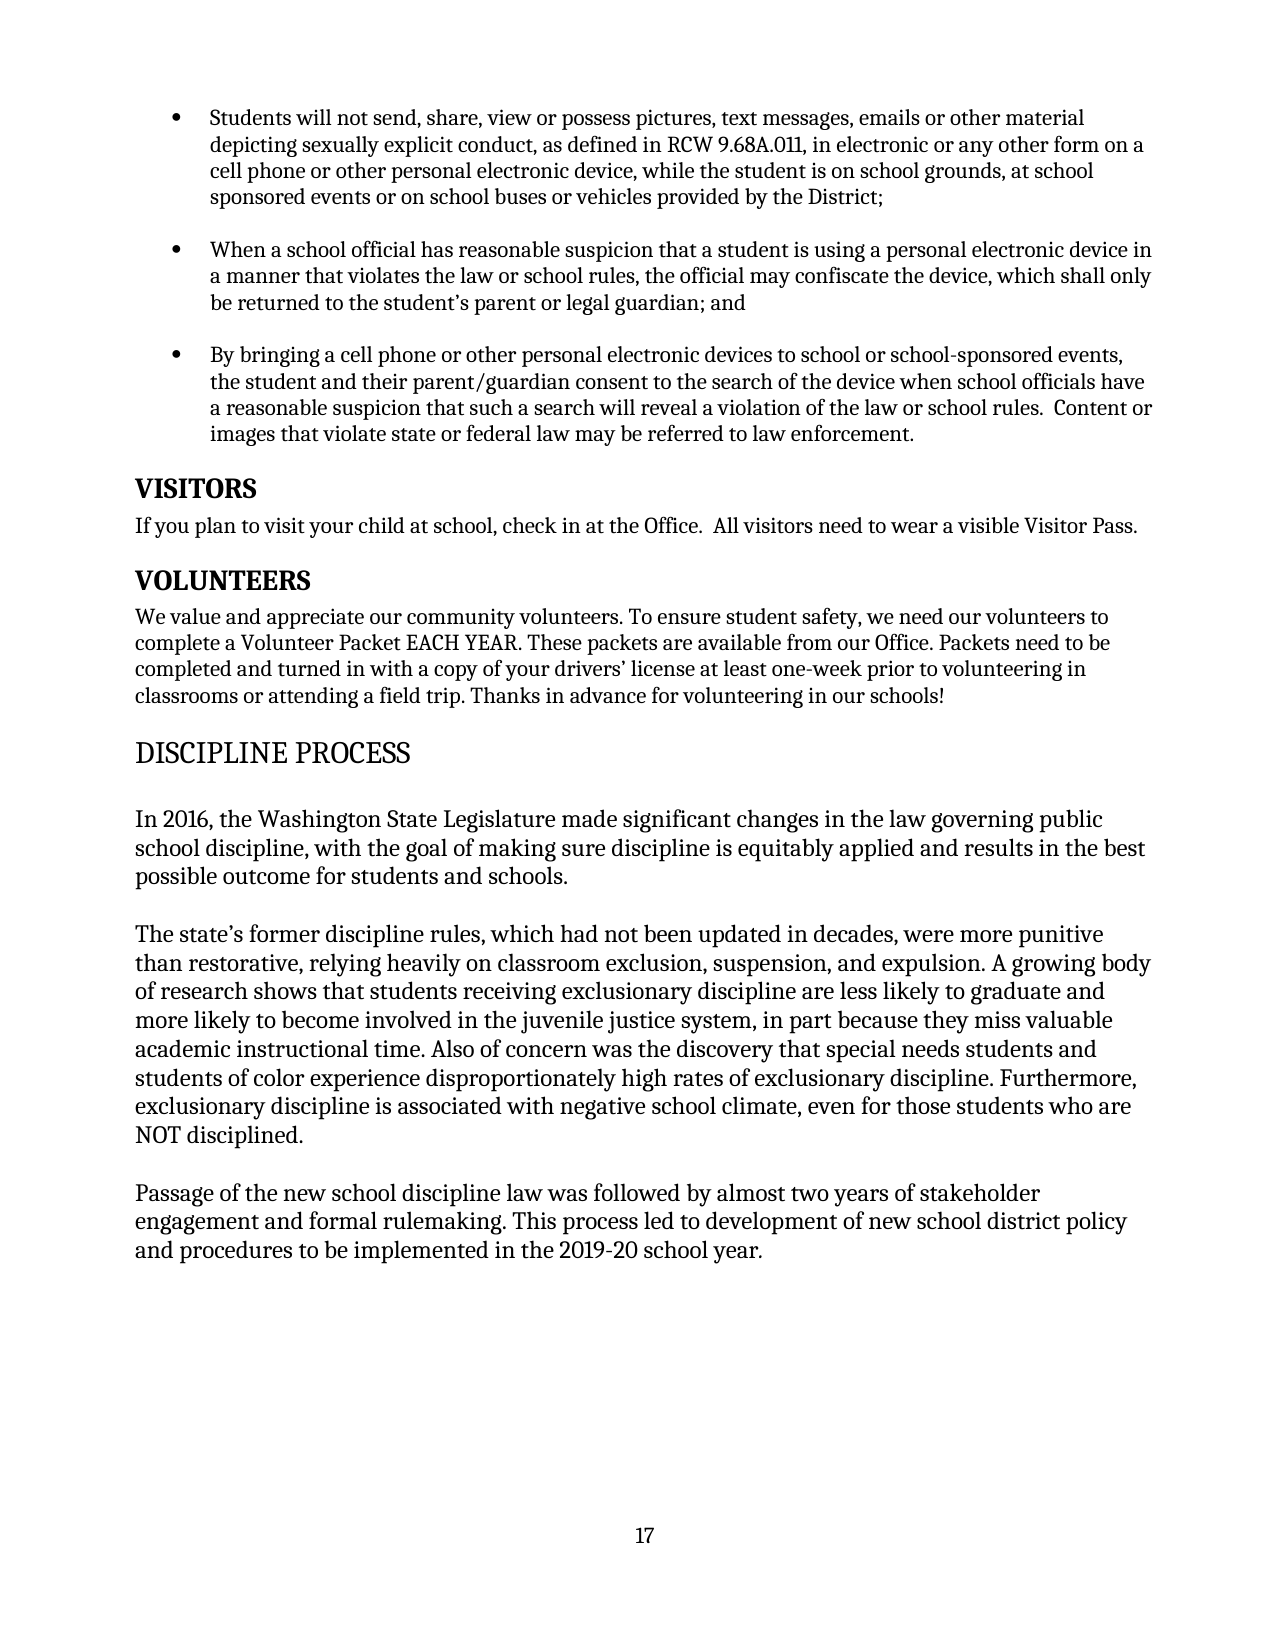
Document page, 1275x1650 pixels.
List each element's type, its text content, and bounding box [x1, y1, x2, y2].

list Students will not send, share, view or possess pictures, text messages, emails or other material depicting sexually explicit conduct, as defined in RCW 9.68A.011, in electronic or any other form on a cell phone or other personal electronic device, while the student is on school grounds, at school sponsored events or on school buses or vehicles provided by the District; [172, 105, 1155, 210]
text The state’s former discipline rules, which had not been updated in decades, were more punitive than restorative, relying heavily on classroom exclusion, suspension, and expulsion. A growing body of research shows that students receiving exclusionary discipline are less likely to graduate and more likely to become involved in the juvenile justice system, in part because they miss valuable academic instructional time. Also of concern was the discovery that special needs students and students of color experience disproportionately high rates of exclusionary discipline. Furthermore, exclusionary discipline is associated with negative school climate, even for those students who are NOT disciplined. [135, 920, 1155, 1150]
text We value and appreciate our community volunteers. To ensure student safety, we need our volunteers to complete a Volunteer Packet EACH YEAR. These packets are available from our Office. Packets need to be completed and turned in with a copy of your drivers’ license at least one-week prior to volunteering in classrooms or attending a field trip. Thanks in advance for volunteering in our schools! [135, 603, 1155, 709]
text In 2016, the Washington State Legislature made significant changes in the law governing public school discipline, with the goal of making sure discipline is equitably applied and results in the best possible outcome for students and schools. [135, 805, 1155, 891]
subtitle DISCIPLINE PROCESS [135, 735, 1155, 771]
list By bringing a cell phone or other personal electronic devices to school or school-sponsored events, the student and their parent/guardian consent to the search of the device when school officials have a reasonable suspicion that such a search will reveal a violation of the law or school rules. Content or images that violate state or federal law may be referred to law enforcement. [172, 342, 1155, 448]
subtitle VISITORS [135, 473, 1155, 506]
text If you plan to visit your child at school, check in at the Office. All visitors need to wear a visible Visitor Pass. [135, 512, 1155, 539]
list When a school official has reasonable suspicion that a student is using a personal electronic device in a manner that violates the law or school rules, the official may confiscate the device, which shall only be returned to the student’s parent or legal guardian; and [172, 237, 1155, 316]
subtitle VOLUNTEERS [135, 564, 1155, 597]
text Passage of the new school discipline law was followed by almost two years of stakeholder engagement and formal rulemaking. This process led to development of new school district policy and procedures to be implemented in the 2019-20 school year. [135, 1178, 1155, 1265]
